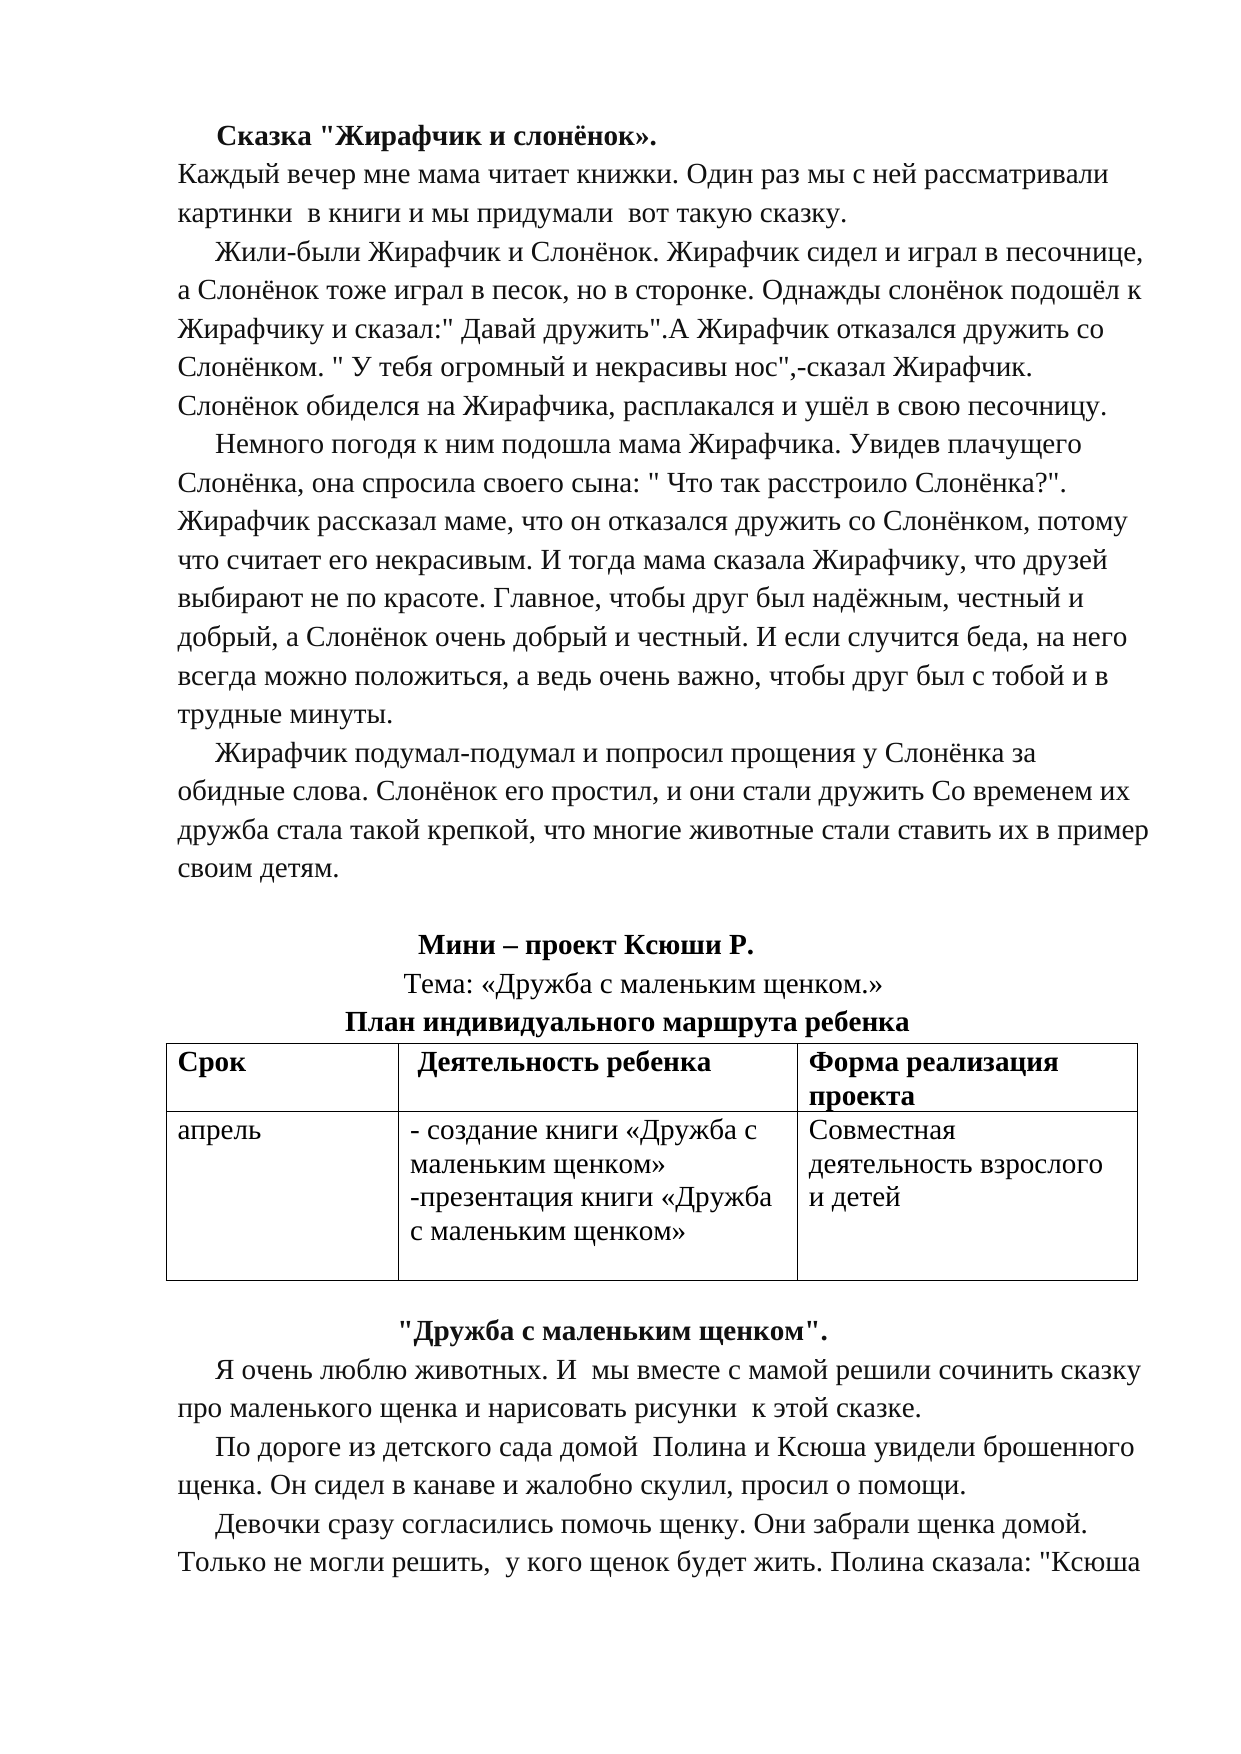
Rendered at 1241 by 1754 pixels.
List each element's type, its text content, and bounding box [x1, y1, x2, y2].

text Сказка "Жирафчик и слонёнок». [177, 118, 1152, 152]
table_cell апрель [167, 1112, 398, 1280]
text Немного погодя к ним подошла мама Жирафчика. Увидев плачущего Слонёнка, она спросила своего сына: " Что так расстроило Слонёнка?". Жирафчик рассказал маме, что он отказался дружить со Слонёнком, потому что считает его некрасивым. И тогда мама сказала Жирафчику, что друзей выбирают не по красоте. Главное, чтобы друг был надёжным, честный и добрый, а Слонёнок очень добрый и честный. И если случится беда, на него всегда можно положиться, а ведь очень важно, чтобы друг был с тобой и в трудные минуты. [177, 426, 1152, 730]
text Жили-были Жирафчик и Слонёнок. Жирафчик сидел и играл в песочнице, а Слонёнок тоже играл в песок, но в сторонке. Однажды слонёнок подошёл к Жирафчику и сказал:" Давай дружить".А Жирафчик отказался дружить со Слонёнком. " У тебя огромный и некрасивы нос",-сказал Жирафчик. Слонёнок обиделся на Жирафчика, расплакался и ушёл в свою песочницу. [177, 234, 1152, 421]
table_cell - создание книги «Дружба с маленьким щенком» -презентация книги «Дружба с маленьким щенком» [399, 1112, 797, 1280]
text По дороге из детского сада домой Полина и Ксюша увидели брошенного щенка. Он сидел в канаве и жалобно скулил, просил о помощи. [177, 1429, 1152, 1501]
text Тема: «Дружба с маленьким щенком.» [177, 966, 1152, 999]
table_cell Совместная деятельность взрослого и детей [798, 1112, 1137, 1280]
text Жирафчик подумал-подумал и попросил прощения у Слонёнка за обидные слова. Слонёнок его простил, и они стали дружить Со временем их дружба стала такой крепкой, что многие животные стали ставить их в пример своим детям. [177, 735, 1152, 884]
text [177, 1506, 1152, 1578]
table_header Деятельность ребенка [399, 1044, 797, 1111]
table_header Срок [167, 1044, 398, 1111]
text План индивидуального маршрута ребенка [177, 1004, 1152, 1038]
table_header Форма реализация проекта [798, 1044, 1137, 1111]
text Каждый вечер мне мама читает книжки. Один раз мы с ней рассматривали картинки в книги и мы придумали вот такую сказку. [177, 157, 1152, 229]
text "Дружба с маленьким щенком". [177, 1313, 1152, 1347]
text Мини – проект Ксюши Р. [177, 927, 1152, 961]
text Я очень люблю животных. И мы вместе с мамой решили сочинить сказку про маленького щенка и нарисовать рисунки к этой сказке. [177, 1352, 1152, 1424]
